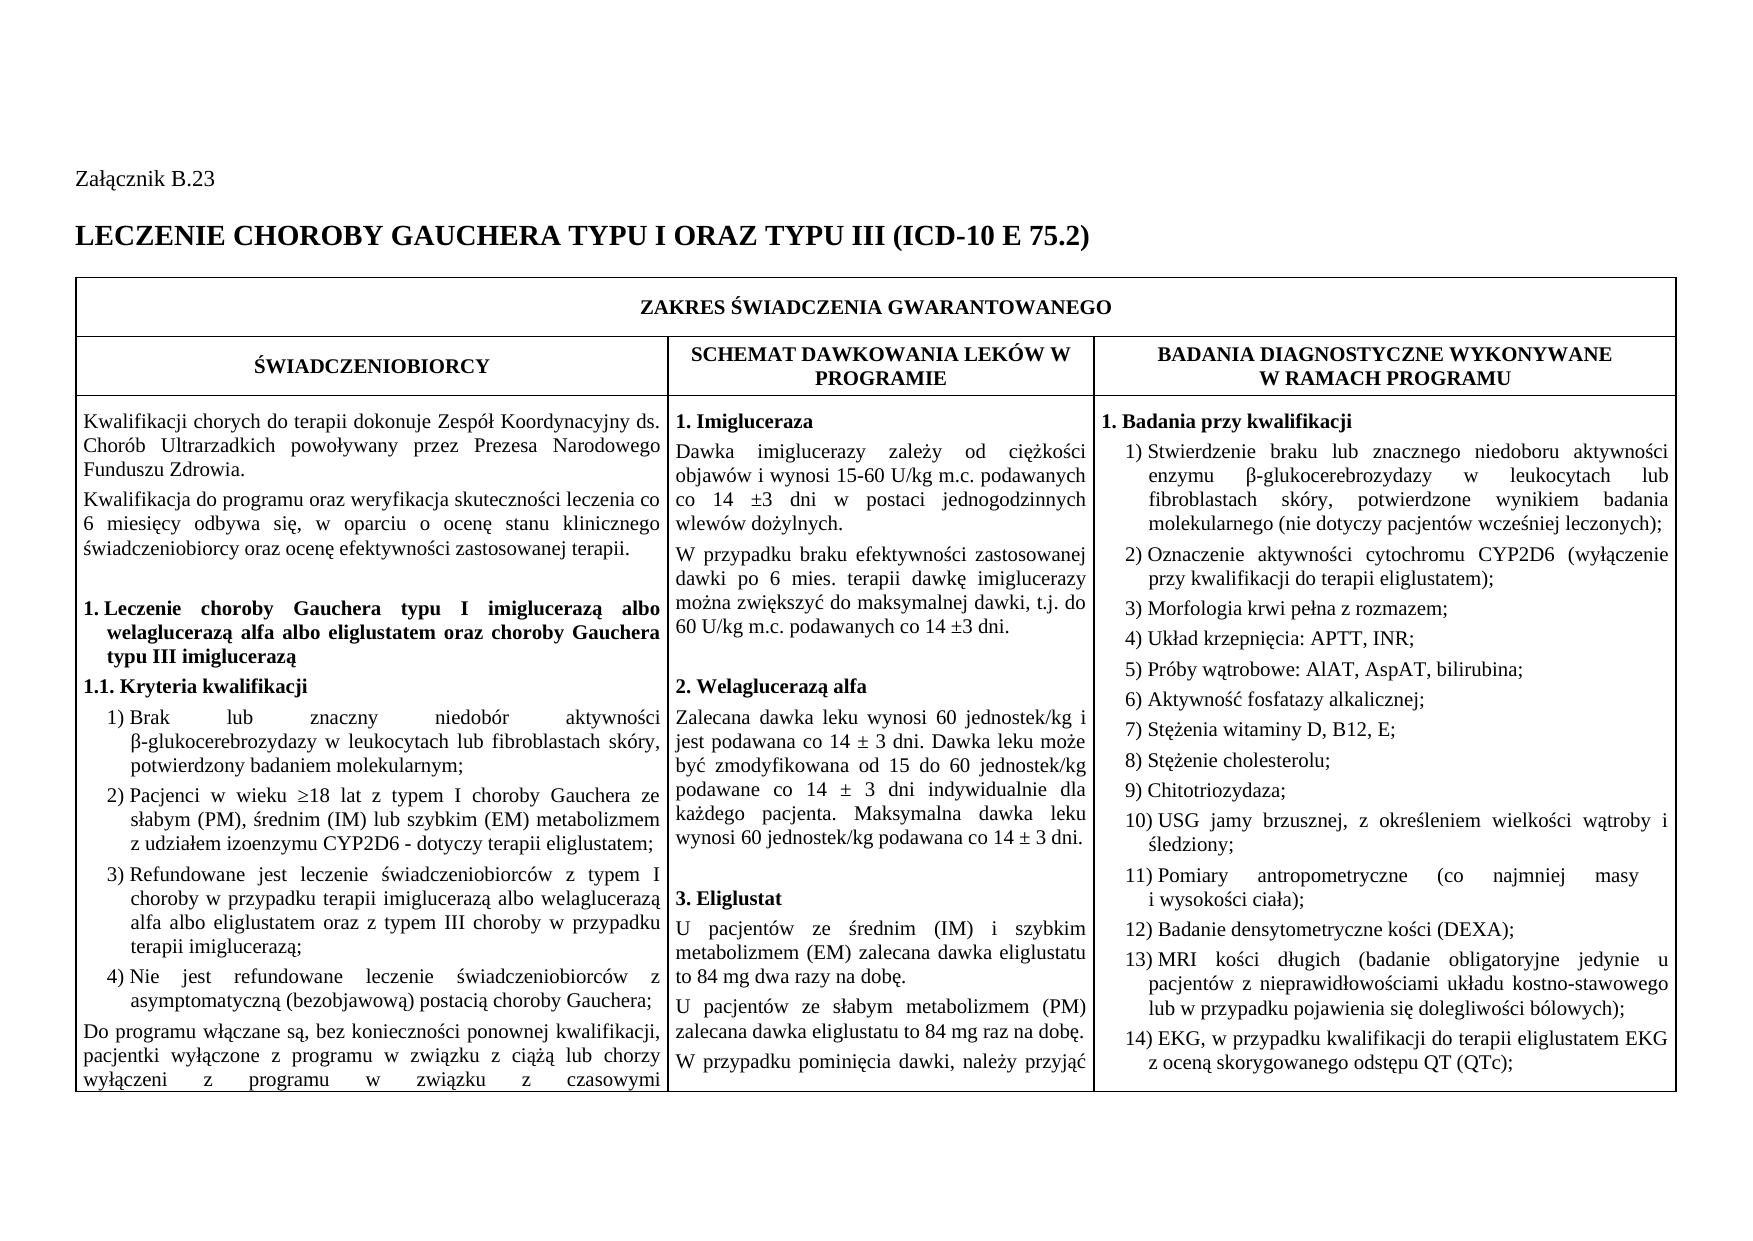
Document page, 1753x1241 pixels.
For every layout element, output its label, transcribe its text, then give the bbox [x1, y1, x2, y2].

text Załącznik B.23 [75, 165, 1677, 192]
table_cell BADANIA DIAGNOSTYCZNE WYKONYWANE W RAMACH PROGRAMU [1095, 337, 1675, 395]
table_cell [77, 396, 667, 1091]
table_cell ŚWIADCZENIOBIORCY [77, 337, 667, 395]
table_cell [669, 396, 1093, 1091]
text LECZENIE CHOROBY GAUCHERA TYPU I ORAZ TYPU III (ICD-10 E 75.2) [75, 218, 1677, 252]
table_header ZAKRES ŚWIADCZENIA GWARANTOWANEGO [77, 278, 1675, 336]
table_cell SCHEMAT DAWKOWANIA LEKÓW W PROGRAMIE [669, 337, 1093, 395]
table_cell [1095, 396, 1675, 1091]
